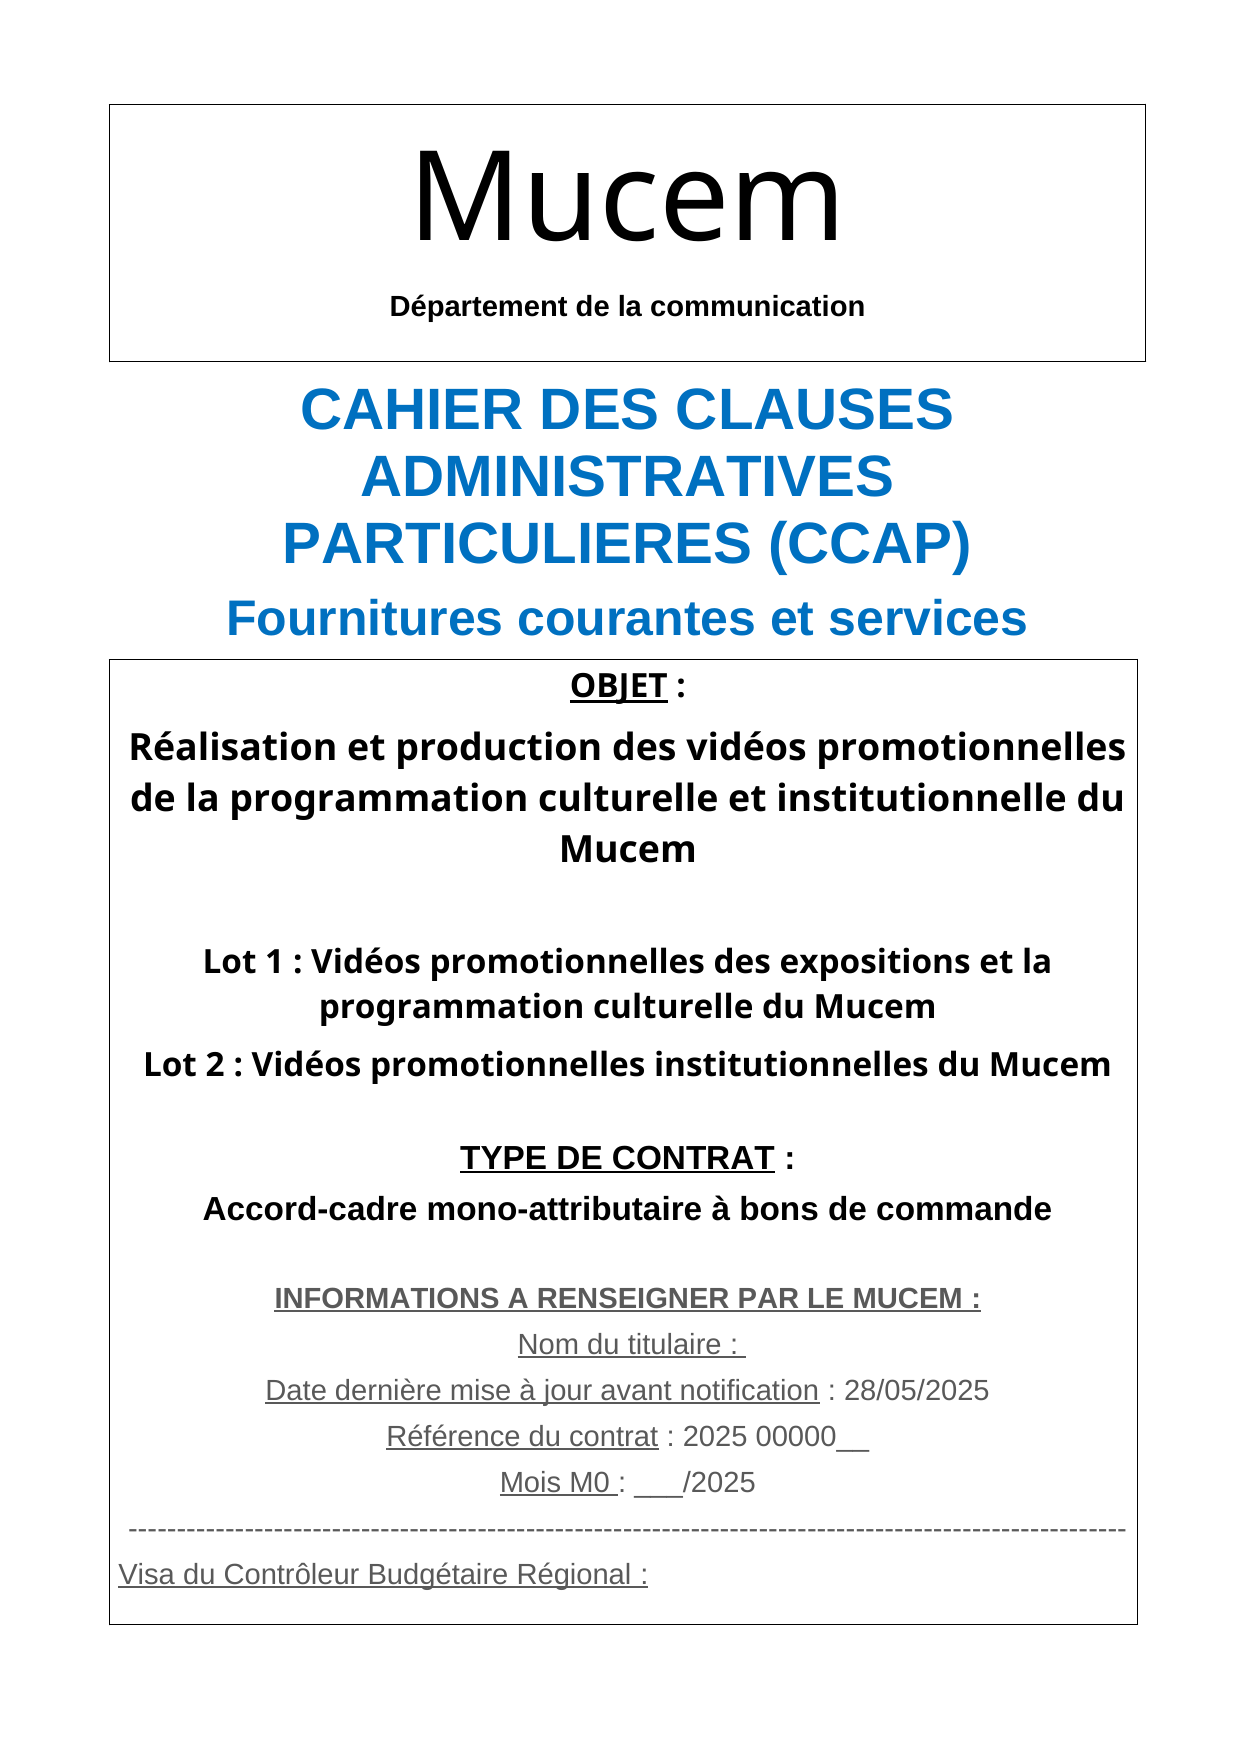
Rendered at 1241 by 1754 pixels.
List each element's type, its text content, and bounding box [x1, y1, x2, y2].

text Mois M0 : ___/2025 [110, 1462, 1137, 1498]
text Visa du Contrôleur Budgétaire Régional : [110, 1554, 1137, 1591]
text OBJET : [110, 660, 1137, 707]
text Référence du contrat : 2025 00000__ [110, 1416, 1137, 1452]
text Fournitures courantes et services [118, 589, 1137, 646]
text Réalisation et production des vidéos promotionnelles de la programmation culturelle et institutionnelle du Mucem [110, 717, 1137, 873]
text TYPE DE CONTRAT : [110, 1134, 1137, 1176]
text CAHIER DES CLAUSES ADMINISTRATIVES PARTICULIERES (CCAP) [118, 375, 1137, 576]
text Département de la communication [110, 286, 1145, 323]
text Nom du titulaire : [110, 1324, 1137, 1360]
text INFORMATIONS A RENSEIGNER PAR LE MUCEM : [110, 1278, 1137, 1314]
text ------------------------------------------------------------------------------------------------------- [110, 1508, 1137, 1544]
text Accord-cadre mono-attributaire à bons de commande [110, 1186, 1137, 1227]
text Lot 2 : Vidéos promotionnelles institutionnelles du Mucem [110, 1038, 1137, 1086]
text Date dernière mise à jour avant notification : 28/05/2025 [110, 1370, 1137, 1406]
text Mucem [110, 105, 1145, 277]
text Lot 1 : Vidéos promotionnelles des expositions et la programmation culturelle du Mucem [110, 934, 1137, 1028]
